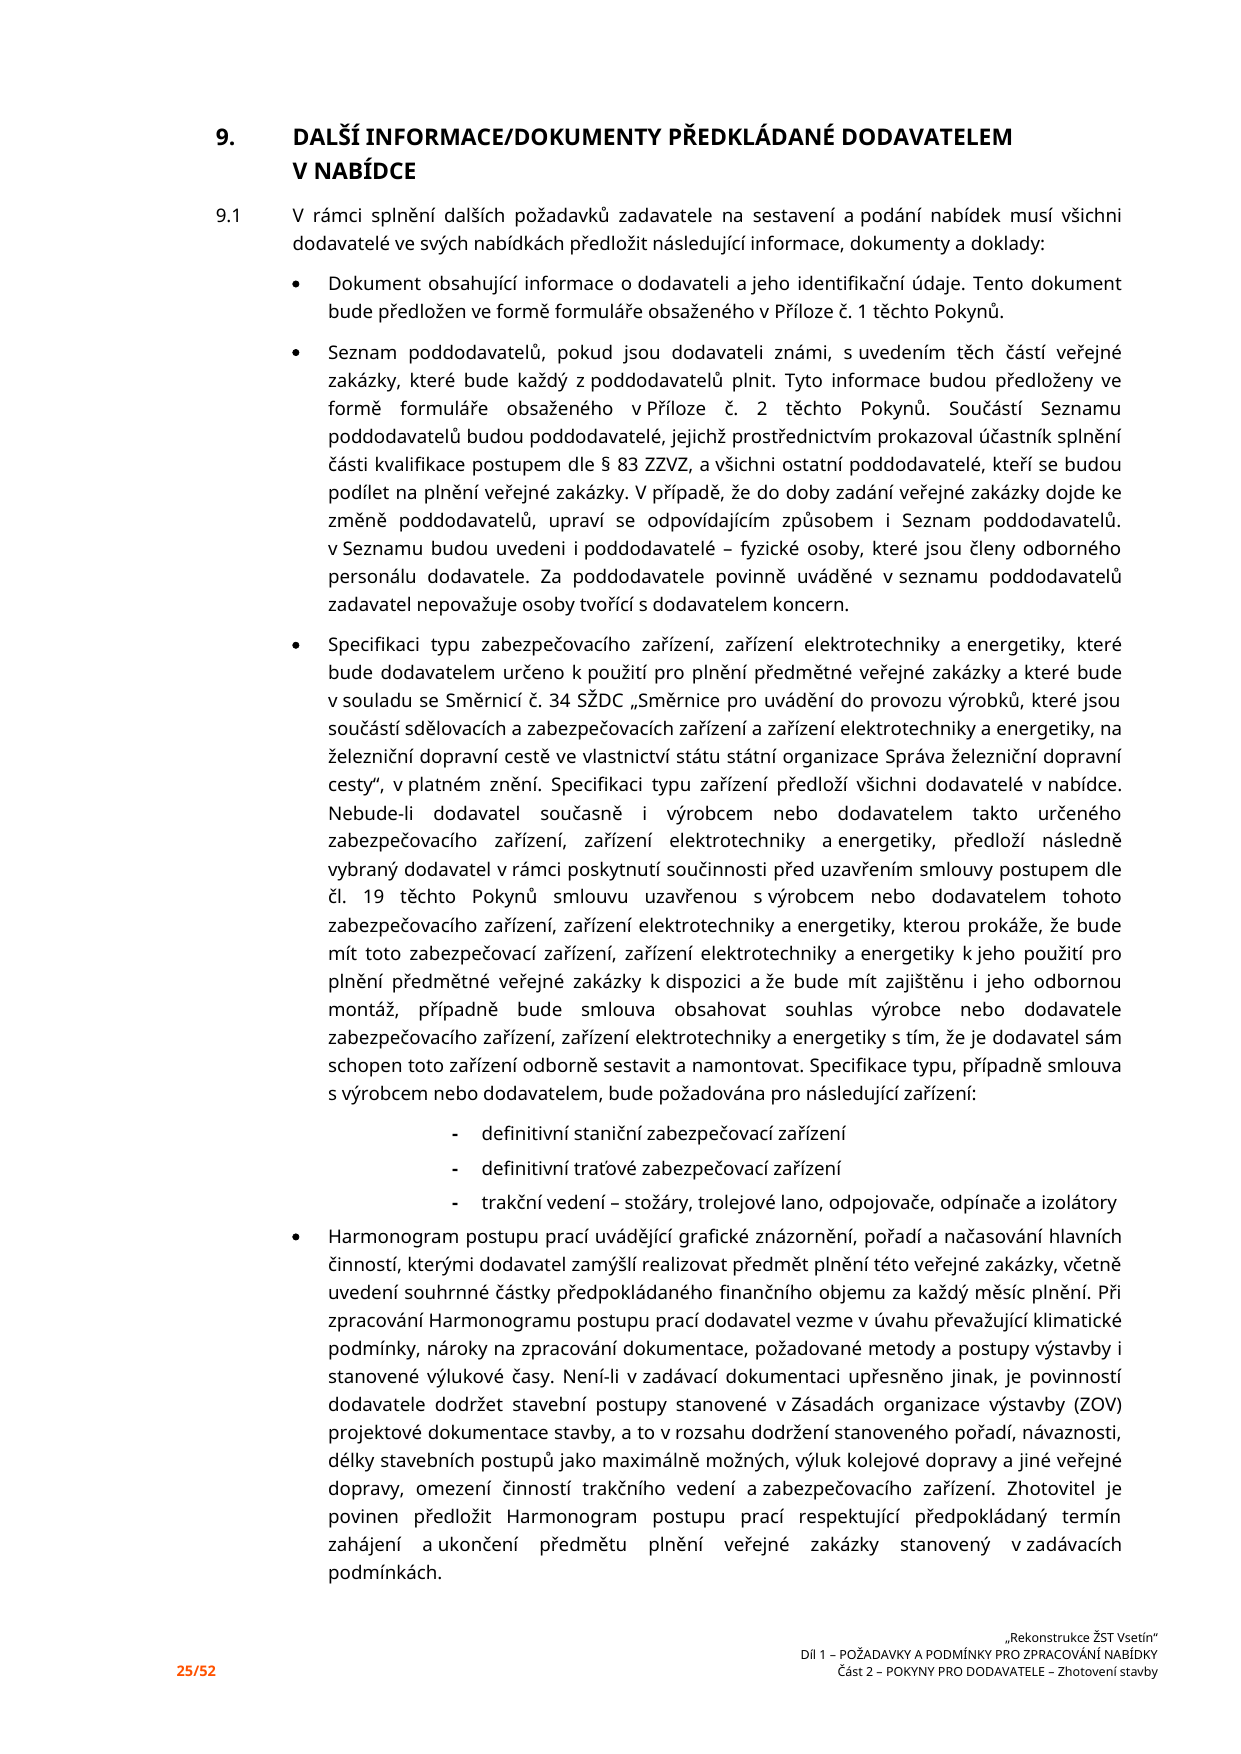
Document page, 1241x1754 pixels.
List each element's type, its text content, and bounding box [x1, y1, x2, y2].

list Dokument obsahující informace o dodavateli a jeho identifikační údaje. Tento dokument bude předložen ve formě formuláře obsaženého v Příloze č. 1 těchto Pokynů. [292, 270, 1122, 324]
list Harmonogram postupu prací uvádějící grafické znázornění, pořadí a načasování hlavních činností, kterými dodavatel zamýšlí realizovat předmět plnění této veřejné zakázky, včetně uvedení souhrnné částky předpokládaného finančního objemu za každý měsíc plnění. Při zpracování Harmonogramu postupu prací dodavatel vezme v úvahu převažující klimatické podmínky, nároky na zpracování dokumentace, požadované metody a postupy výstavby i stanovené výlukové časy. Není-li v zadávací dokumentaci upřesněno jinak, je povinností dodavatele dodržet stavební postupy stanovené v Zásadách organizace výstavby (ZOV) projektové dokumentace stavby, a to v rozsahu dodržení stanoveného pořadí, návaznosti, délky stavebních postupů jako maximálně možných, výluk kolejové dopravy a jiné veřejné dopravy, omezení činností trakčního vedení a zabezpečovacího zařízení. Zhotovitel je povinen předložit Harmonogram postupu prací respektující předpokládaný termín zahájení a ukončení předmětu plnění veřejné zakázky stanovený v zadávacích podmínkách. [292, 1223, 1122, 1585]
list definitivní traťové zabezpečovací zařízení [452, 1155, 1122, 1180]
text DALŠÍ INFORMACE/DOKUMENTY PŘEDKLÁDANÉ DODAVATELEM v NABÍDCE [216, 121, 1122, 186]
list definitivní staniční zabezpečovací zařízení [452, 1121, 1122, 1146]
list Seznam poddodavatelů, pokud jsou dodavateli známi, s uvedením těch částí veřejné zakázky, které bude každý z poddodavatelů plnit. Tyto informace budou předloženy ve formě formuláře obsaženého v Příloze č. 2 těchto Pokynů. Součástí Seznamu poddodavatelů budou poddodavatelé, jejichž prostřednictvím prokazoval účastník splnění části kvalifikace postupem dle § 83 ZZVZ, a všichni ostatní poddodavatelé, kteří se budou podílet na plnění veřejné zakázky. V případě, že do doby zadání veřejné zakázky dojde ke změně poddodavatelů, upraví se odpovídajícím způsobem i Seznam poddodavatelů. v Seznamu budou uvedeni i poddodavatelé – fyzické osoby, které jsou členy odborného personálu dodavatele. Za poddodavatele povinně uváděné v seznamu poddodavatelů zadavatel nepovažuje osoby tvořící s dodavatelem koncern. [292, 339, 1122, 617]
list Specifikaci typu zabezpečovacího zařízení, zařízení elektrotechniky a energetiky, které bude dodavatelem určeno k použití pro plnění předmětné veřejné zakázky a které bude v souladu se Směrnicí č. 34 SŽDC „Směrnice pro uvádění do provozu výrobků, které jsou součástí sdělovacích a zabezpečovacích zařízení a zařízení elektrotechniky a energetiky, na železniční dopravní cestě ve vlastnictví státu státní organizace Správa železniční dopravní cesty“, v platném znění. Specifikaci typu zařízení předloží všichni dodavatelé v nabídce. Nebude-li dodavatel současně i výrobcem nebo dodavatelem takto určeného zabezpečovacího zařízení, zařízení elektrotechniky a energetiky, předloží následně vybraný dodavatel v rámci poskytnutí součinnosti před uzavřením smlouvy postupem dle čl. 19 těchto Pokynů smlouvu uzavřenou s výrobcem nebo dodavatelem tohoto zabezpečovacího zařízení, zařízení elektrotechniky a energetiky, kterou prokáže, že bude mít toto zabezpečovací zařízení, zařízení elektrotechniky a energetiky k jeho použití pro plnění předmětné veřejné zakázky k dispozici a že bude mít zajištěnu i jeho odbornou montáž, případně bude smlouva obsahovat souhlas výrobce nebo dodavatele zabezpečovacího zařízení, zařízení elektrotechniky a energetiky s tím, že je dodavatel sám schopen toto zařízení odborně sestavit a namontovat. Specifikace typu, případně smlouva s výrobcem nebo dodavatelem, bude požadována pro následující zařízení: [292, 632, 1122, 1106]
text V rámci splnění dalších požadavků zadavatele na sestavení a podání nabídek musí všichni dodavatelé ve svých nabídkách předložit následující informace, dokumenty a doklady: [216, 202, 1122, 255]
list trakční vedení – stožáry, trolejové lano, odpojovače, odpínače a izolátory [452, 1189, 1122, 1214]
